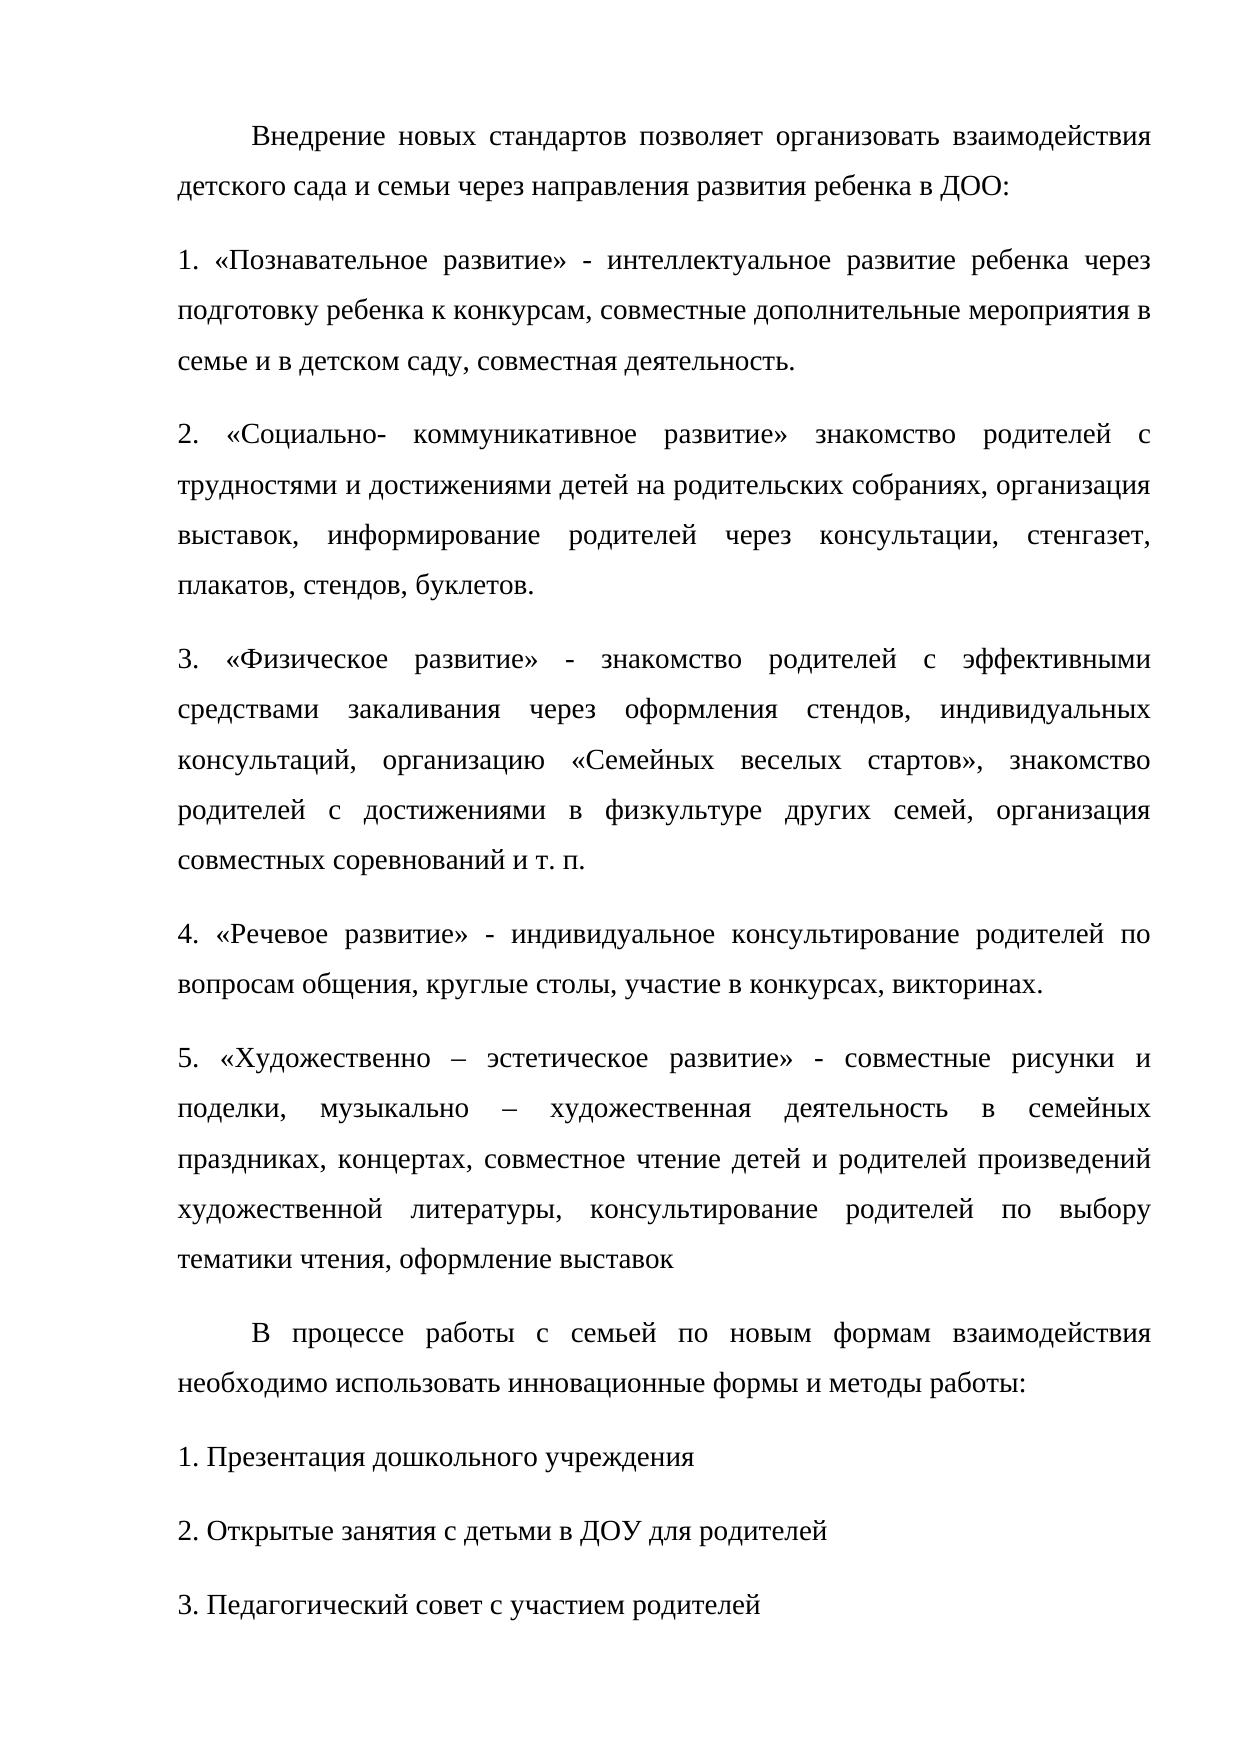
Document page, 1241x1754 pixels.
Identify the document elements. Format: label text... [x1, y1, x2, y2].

text 1. «Познавательное развитие» - интеллектуальное развитие ребенка через подготовку ребенка к конкурсам, совместные дополнительные мероприятия в семье и в детском саду, совместная деятельность. [177, 242, 1152, 376]
text 2. «Социально- коммуникативное развитие» знакомство родителей с трудностями и достижениями детей на родительских собраниях, организация выставок, информирование родителей через консультации, стенгазет, плакатов, стендов, буклетов. [177, 417, 1152, 601]
text В процессе работы с семьей по новым формам взаимодействия необходимо использовать инновационные формы и методы работы: [177, 1315, 1152, 1399]
text 3. «Физическое развитие» - знакомство родителей с эффективными средствами закаливания через оформления стендов, индивидуальных консультаций, организацию «Семейных веселых стартов», знакомство родителей с достижениями в физкультуре других семей, организация совместных соревнований и т. п. [177, 641, 1152, 876]
text 1. Презентация дошкольного учреждения [177, 1439, 1152, 1473]
text 4. «Речевое развитие» - индивидуальное консультирование родителей по вопросам общения, круглые столы, участие в конкурсах, викторинах. [177, 916, 1152, 1000]
text 3. Педагогический совет с участием родителей [177, 1587, 1152, 1620]
text 5. «Художественно – эстетическое развитие» - совместные рисунки и поделки, музыкально – художественная деятельность в семейных праздниках, концертах, совместное чтение детей и родителей произведений художественной литературы, консультирование родителей по выбору тематики чтения, оформление выставок [177, 1040, 1152, 1275]
text Внедрение новых стандартов позволяет организовать взаимодействия детского сада и семьи через направления развития ребенка в ДОО: [177, 118, 1152, 202]
text 2. Открытые занятия с детьми в ДОУ для родителей [177, 1513, 1152, 1547]
